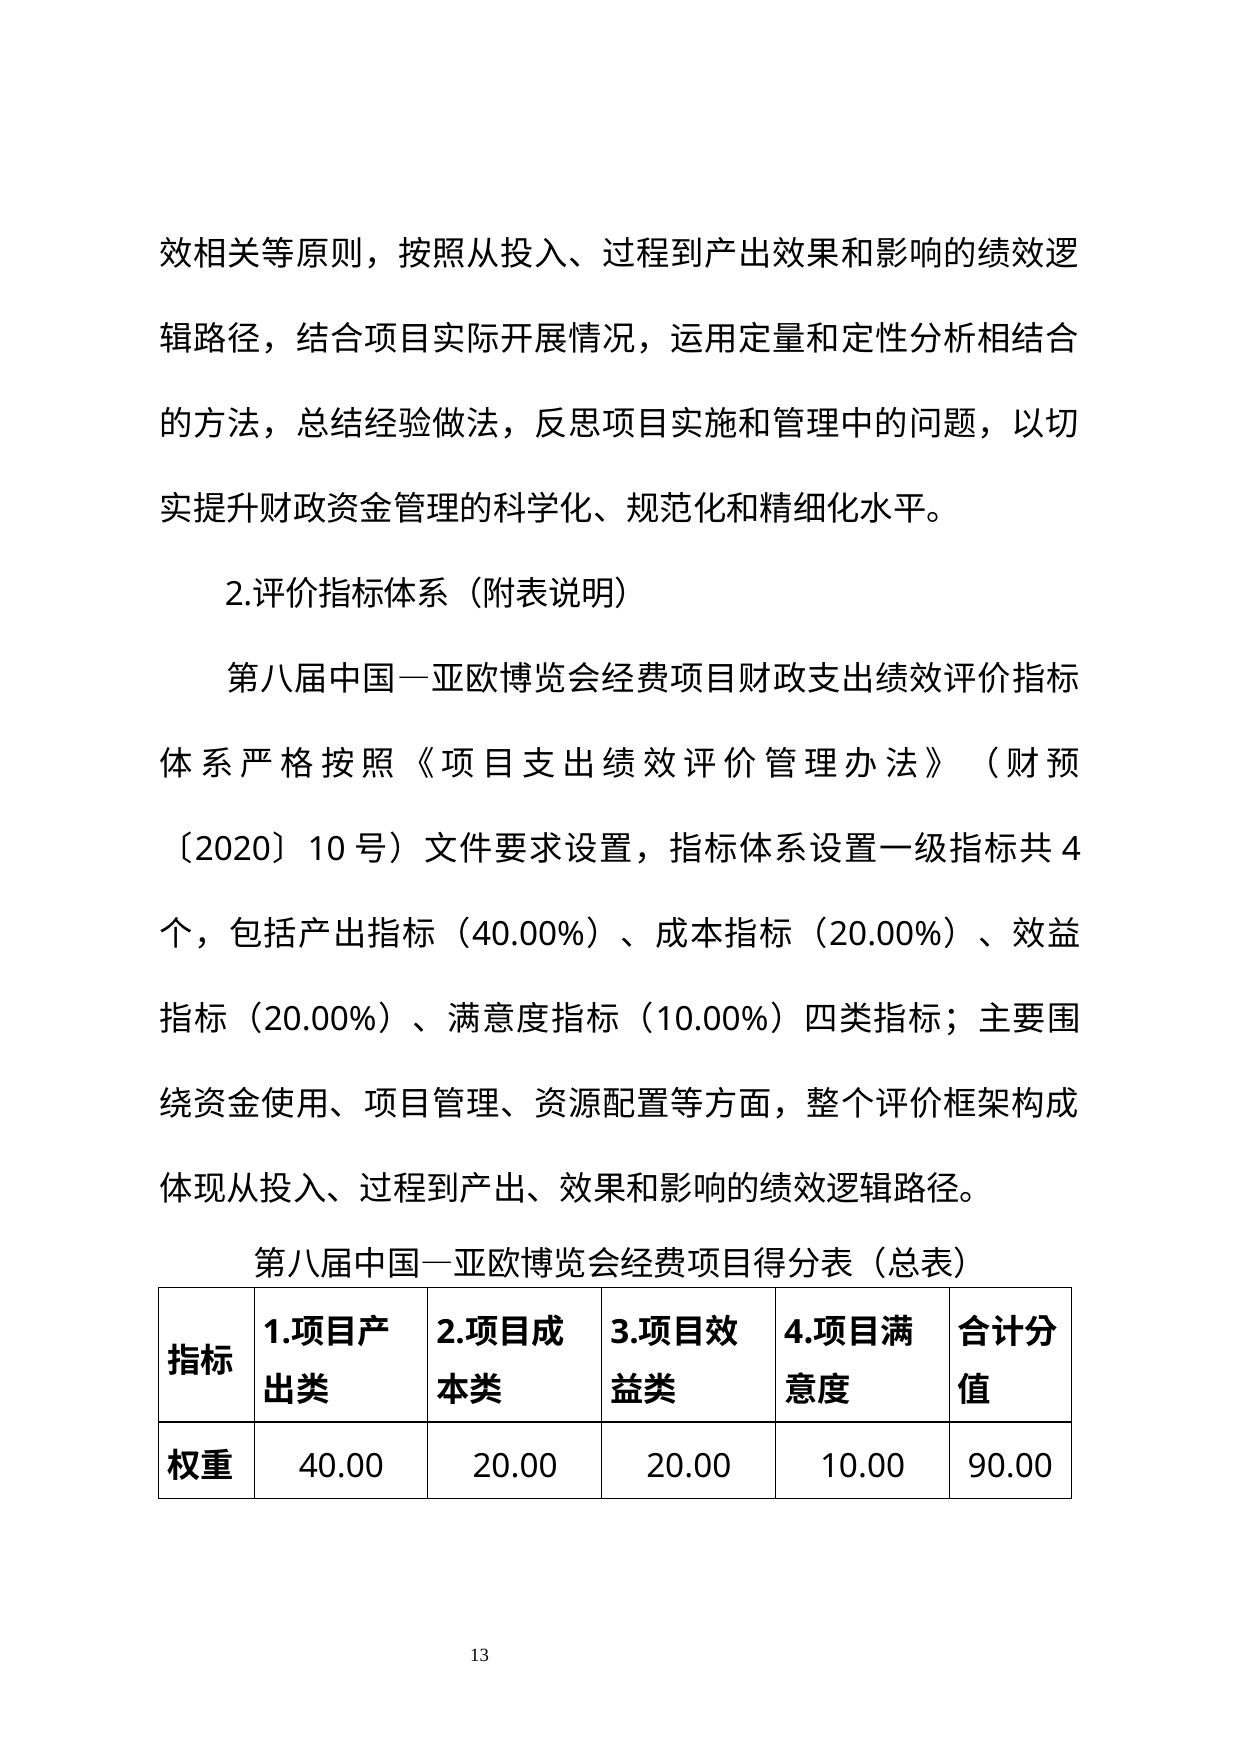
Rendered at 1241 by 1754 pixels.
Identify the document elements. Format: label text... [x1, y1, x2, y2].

table_cell 20.00 [428, 1423, 601, 1497]
table_cell 20.00 [602, 1423, 775, 1497]
table_cell 90.00 [950, 1423, 1071, 1497]
text 第八届中国—亚欧博览会经费项目得分表（总表） [159, 1229, 1081, 1287]
table_header 指标 [159, 1288, 254, 1421]
table_cell 40.00 [255, 1423, 427, 1497]
table_header 4.项目满意度 [776, 1288, 949, 1421]
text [159, 209, 1081, 549]
table_cell 10.00 [776, 1423, 949, 1497]
table_cell 权重 [159, 1423, 254, 1497]
table_header 合计分值 [950, 1288, 1071, 1421]
table_header 1.项目产出类 [255, 1288, 427, 1421]
table_header 3.项目效益类 [602, 1288, 775, 1421]
list 2.评价指标体系（附表说明） [159, 549, 1081, 634]
text 第八届中国—亚欧博览会经费项目财政支出绩效评价指标体系严格按照《项目支出绩效评价管理办法》（财预〔2020〕10号）文件要求设置，指标体系设置一级指标共4个，包括产出指标（40.00%）、成本指标（20.00%）、效益指标（20.00%）、满意度指标（10.00%）四类指标；主要围绕资金使用、项目管理、资源配置等方面，整个评价框架构成体现从投入、过程到产出、效果和影响的绩效逻辑路径。 [159, 634, 1081, 1229]
table_header 2.项目成本类 [428, 1288, 601, 1421]
